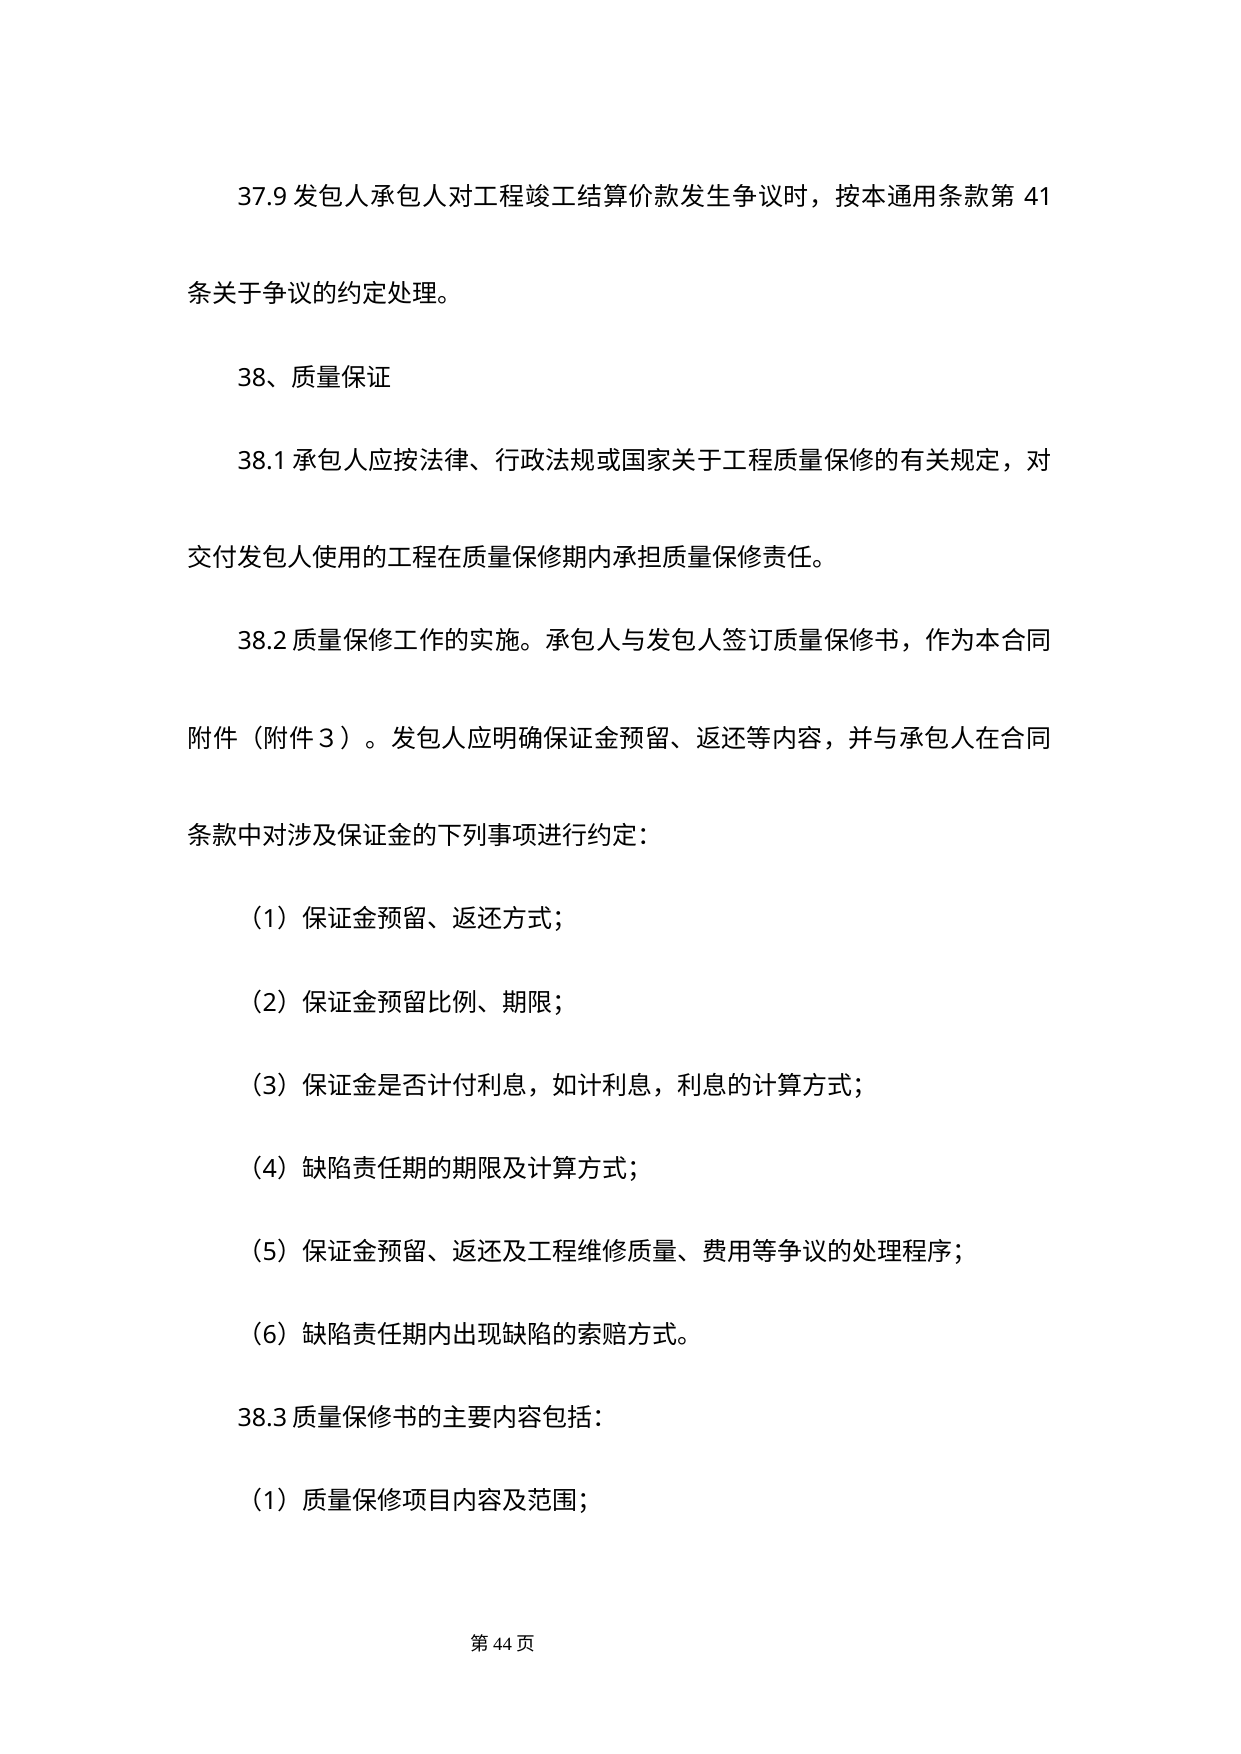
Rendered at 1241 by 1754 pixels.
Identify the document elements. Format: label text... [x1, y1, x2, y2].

text （1）质量保修项目内容及范围； [187, 1466, 1053, 1531]
text （4）缺陷责任期的期限及计算方式； [187, 1134, 1053, 1199]
text 38.1承包人应按法律、行政法规或国家关于工程质量保修的有关规定，对交付发包人使用的工程在质量保修期内承担质量保修责任。 [187, 426, 1053, 588]
text （6）缺陷责任期内出现缺陷的索赔方式。 [187, 1300, 1053, 1365]
text 38、质量保证 [187, 343, 1053, 408]
text 38.2质量保修工作的实施。承包人与发包人签订质量保修书，作为本合同附件（附件３）。发包人应明确保证金预留、返还等内容，并与承包人在合同条款中对涉及保证金的下列事项进行约定： [187, 606, 1053, 866]
text 38.3质量保修书的主要内容包括： [187, 1383, 1053, 1448]
text （3）保证金是否计付利息，如计利息，利息的计算方式； [187, 1051, 1053, 1116]
text 37.9发包人承包人对工程竣工结算价款发生争议时，按本通用条款第41条关于争议的约定处理。 [187, 162, 1053, 324]
text （2）保证金预留比例、期限； [187, 968, 1053, 1033]
text （1）保证金预留、返还方式； [187, 884, 1053, 949]
text （5）保证金预留、返还及工程维修质量、费用等争议的处理程序； [187, 1217, 1053, 1282]
